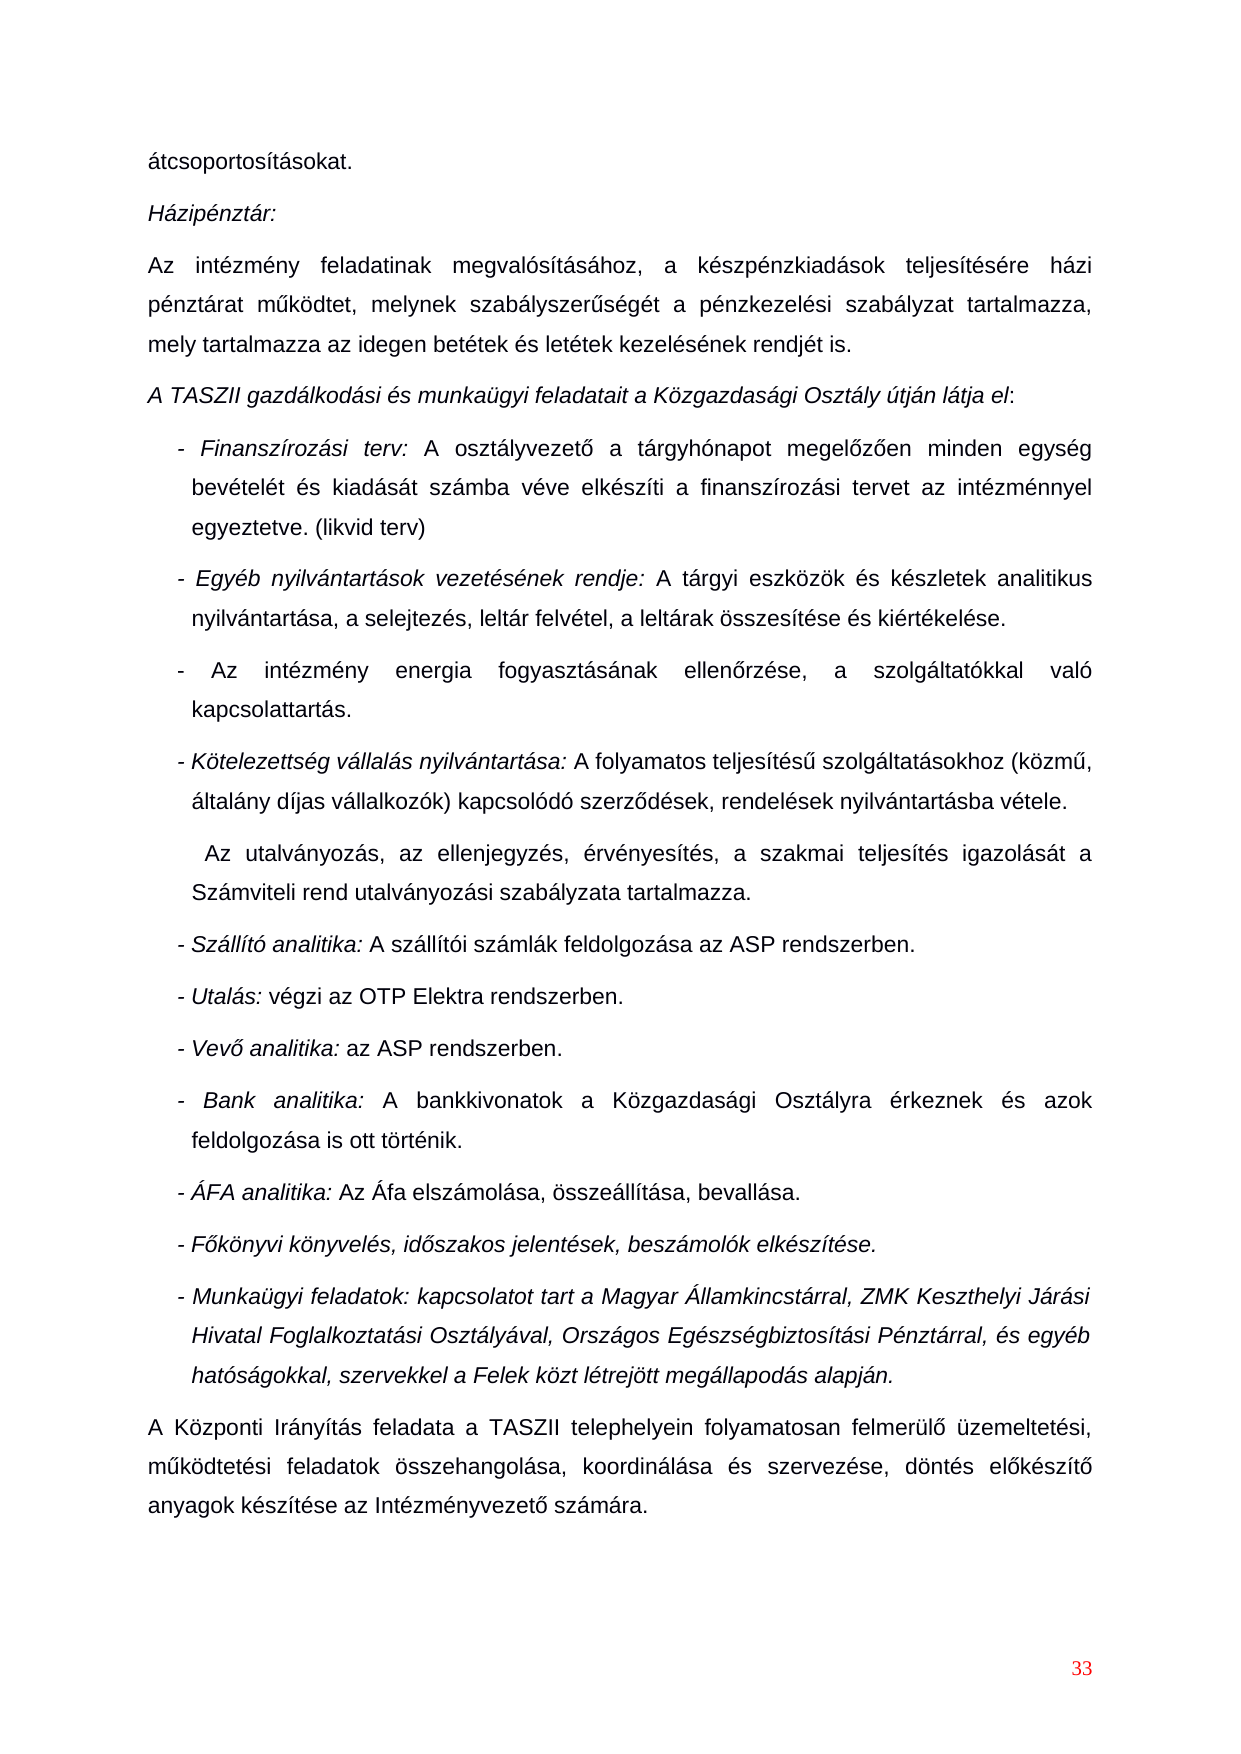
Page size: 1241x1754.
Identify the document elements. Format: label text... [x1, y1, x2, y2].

text Házipénztár: [148, 199, 1093, 226]
text - Szállító analitika: A szállítói számlák feldolgozása az ASP rendszerben. [177, 931, 1093, 958]
text - ÁFA analitika: Az Áfa elszámolása, összeállítása, bevallása. [177, 1179, 1093, 1205]
text - Munkaügyi feladatok: kapcsolatot tart a Magyar Államkincstárral, ZMK Keszthelyi Járási Hivatal Foglalkoztatási Osztályával, Országos Egészségbiztosítási Pénztárral, és egyéb hatóságokkal, szervekkel a Felek közt létrejött megállapodás alapján. [177, 1283, 1093, 1388]
text - Egyéb nyilvántartások vezetésének rendje: A tárgyi eszközök és készletek analitikus nyilvántartása, a selejtezés, leltár felvétel, a leltárak összesítése és kiértékelése. [177, 565, 1093, 631]
text - Finanszírozási terv: A osztályvezető a tárgyhónapot megelőzően minden egység bevételét és kiadását számba véve elkészíti a finanszírozási tervet az intézménnyel egyeztetve. (likvid terv) [177, 434, 1093, 540]
text Az intézmény feladatinak megvalósításához, a készpénzkiadások teljesítésére házi pénztárat működtet, melynek szabályszerűségét a pénzkezelési szabályzat tartalmazza, mely tartalmazza az idegen betétek és letétek kezelésének rendjét is. [148, 252, 1093, 357]
text - Bank analitika: A bankkivonatok a Közgazdasági Osztályra érkeznek és azok feldolgozása is ott történik. [177, 1087, 1093, 1153]
text A TASZII gazdálkodási és munkaügyi feladatait a Közgazdasági Osztály útján látja el: [148, 382, 1093, 409]
text - Főkönyvi könyvelés, időszakos jelentések, beszámolók elkészítése. [177, 1231, 1093, 1257]
text - Az intézmény energia fogyasztásának ellenőrzése, a szolgáltatókkal való kapcsolattartás. [177, 657, 1093, 723]
text - Utalás: végzi az OTP Elektra rendszerben. [177, 983, 1093, 1009]
text - Kötelezettség vállalás nyilvántartása: A folyamatos teljesítésű szolgáltatásokhoz (közmű, általány díjas vállalkozók) kapcsolódó szerződések, rendelések nyilvántartásba vétele. [177, 748, 1093, 814]
text Az utalványozás, az ellenjegyzés, érvényesítés, a szakmai teljesítés igazolását a Számviteli rend utalványozási szabályzata tartalmazza. [177, 840, 1093, 906]
text A Központi Irányítás feladata a TASZII telephelyein folyamatosan felmerülő üzemeltetési, működtetési feladatok összehangolása, koordinálása és szervezése, döntés előkészítő anyagok készítése az Intézményvezető számára. [148, 1413, 1093, 1519]
text - Vevő analitika: az ASP rendszerben. [177, 1035, 1093, 1062]
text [148, 148, 1093, 174]
